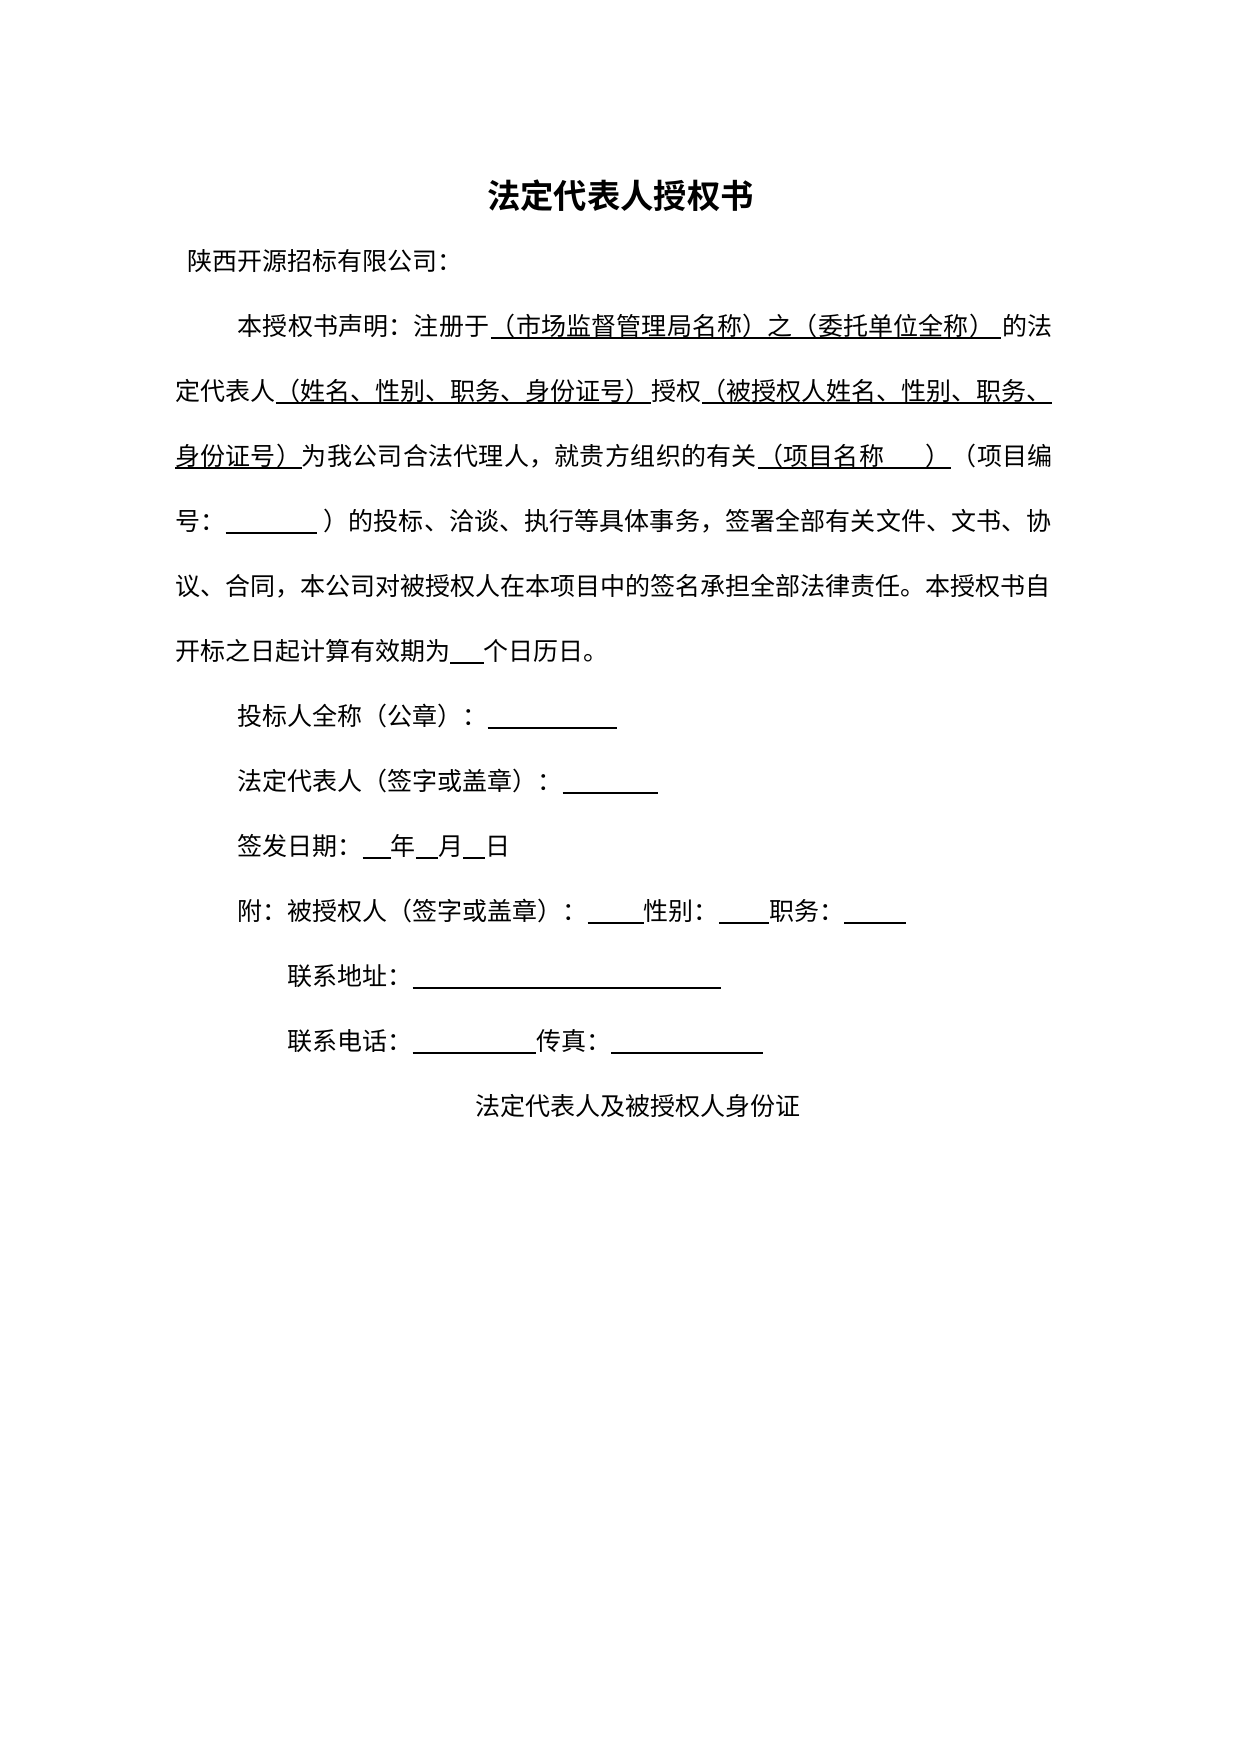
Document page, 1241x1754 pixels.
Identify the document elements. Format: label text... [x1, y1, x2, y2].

text 投标人全称（公章）： [187, 682, 1053, 747]
text 联系电话： 传真： [187, 1007, 1053, 1072]
text 法定代表人授权书 [187, 162, 1053, 227]
text 附：被授权人（签字或盖章）： 性别： 职务： [187, 877, 1053, 942]
text 法定代表人（签字或盖章）： [187, 747, 1053, 812]
text 联系地址： [187, 942, 1053, 1007]
text 本授权书声明：注册于（市场监督管理局名称）之（委托单位全称） 的法定代表人（姓名、性别、职务、身份证号）授权（被授权人姓名、性别、职务、身份证号）为我公司合法代理人，就贵方组织的有关（项目名称 ）（项目编号： ）的投标、洽谈、执行等具体事务，签署全部有关文件、文书、协议、合同，本公司对被授权人在本项目中的签名承担全部法律责任。本授权书自开标之日起计算有效期为 个日历日。 [175, 292, 1053, 682]
text 陕西开源招标有限公司： [187, 227, 1053, 292]
text 签发日期： 年 月 日 [187, 812, 1053, 877]
text 法定代表人及被授权人身份证 [187, 1072, 1053, 1137]
